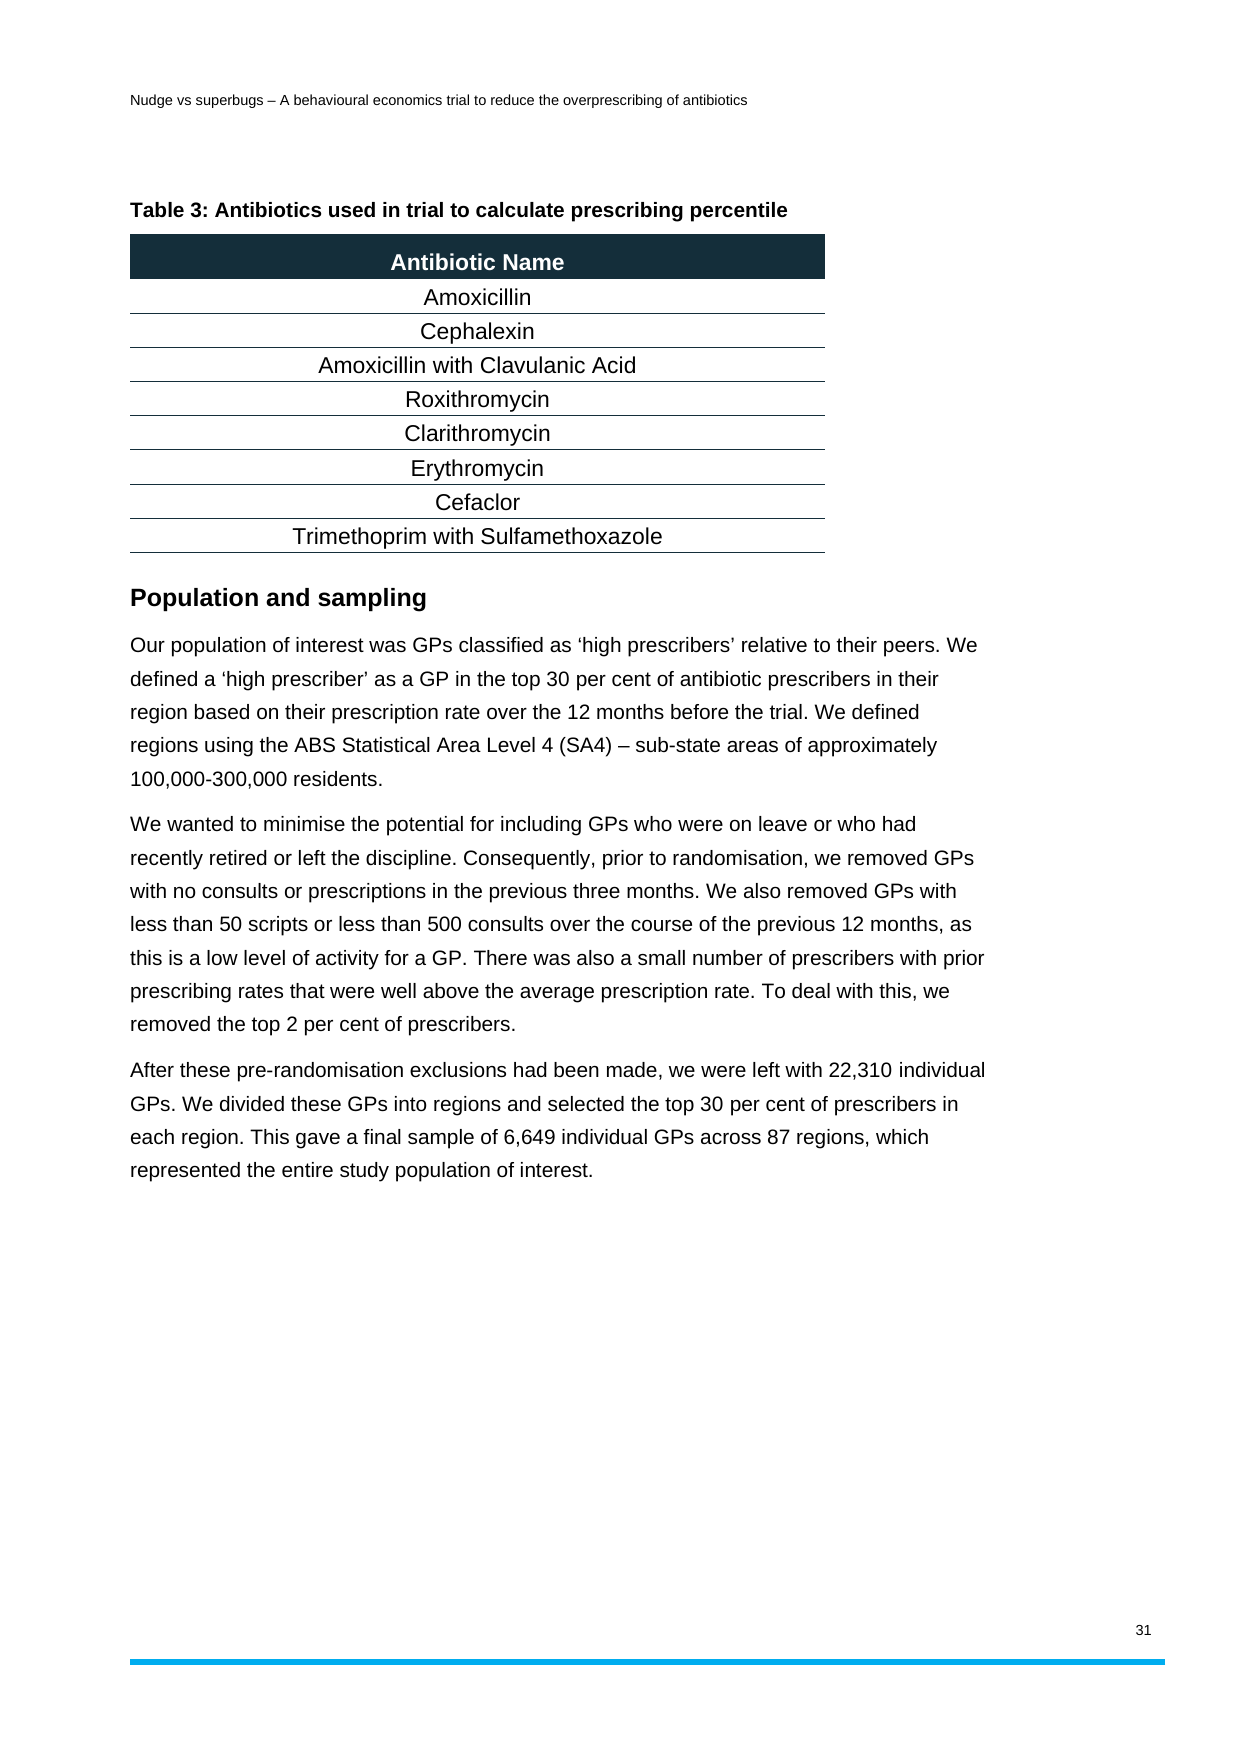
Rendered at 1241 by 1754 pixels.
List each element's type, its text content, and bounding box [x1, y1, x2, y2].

text After these pre-randomisation exclusions had been made, we were left with 22,310 individual GPs. We divided these GPs into regions and selected the top 30 per cent of prescribers in each region. This gave a final sample of 6,649 individual GPs across 87 regions, which represented the entire study population of interest. [130, 1049, 992, 1182]
table_cell Erythromycin [130, 450, 825, 483]
text We wanted to minimise the potential for including GPs who were on leave or who had recently retired or left the discipline. Consequently, prior to randomisation, we removed GPs with no consults or prescriptions in the previous three months. We also removed GPs with less than 50 scripts or less than 500 consults over the course of the previous 12 months, as this is a low level of activity for a GP. There was also a small number of prescribers with prior prescribing rates that were well above the average prescription rate. To deal with this, we removed the top 2 per cent of prescribers. [130, 803, 992, 1036]
table_cell Trimethoprim with Sulfamethoxazole [130, 519, 825, 552]
table_cell Amoxicillin with Clavulanic Acid [130, 348, 825, 381]
table_cell Clarithromycin [130, 416, 825, 449]
subtitle Population and sampling [130, 578, 992, 611]
table_cell Cephalexin [130, 314, 825, 347]
subtitle Table 3: Antibiotics used in trial to calculate prescribing percentile [130, 188, 992, 221]
table_cell Amoxicillin [130, 280, 825, 313]
table_header Antibiotic Name [130, 234, 825, 279]
table_cell Roxithromycin [130, 382, 825, 415]
text Our population of interest was GPs classified as ‘high prescribers’ relative to their peers. We defined a ‘high prescriber’ as a GP in the top 30 per cent of antibiotic prescribers in their region based on their prescription rate over the 12 months before the trial. We defined regions using the ABS Statistical Area Level 4 (SA4) – sub-state areas of approximately 100,000-300,000 residents. [130, 624, 992, 790]
table_cell Cefaclor [130, 485, 825, 518]
